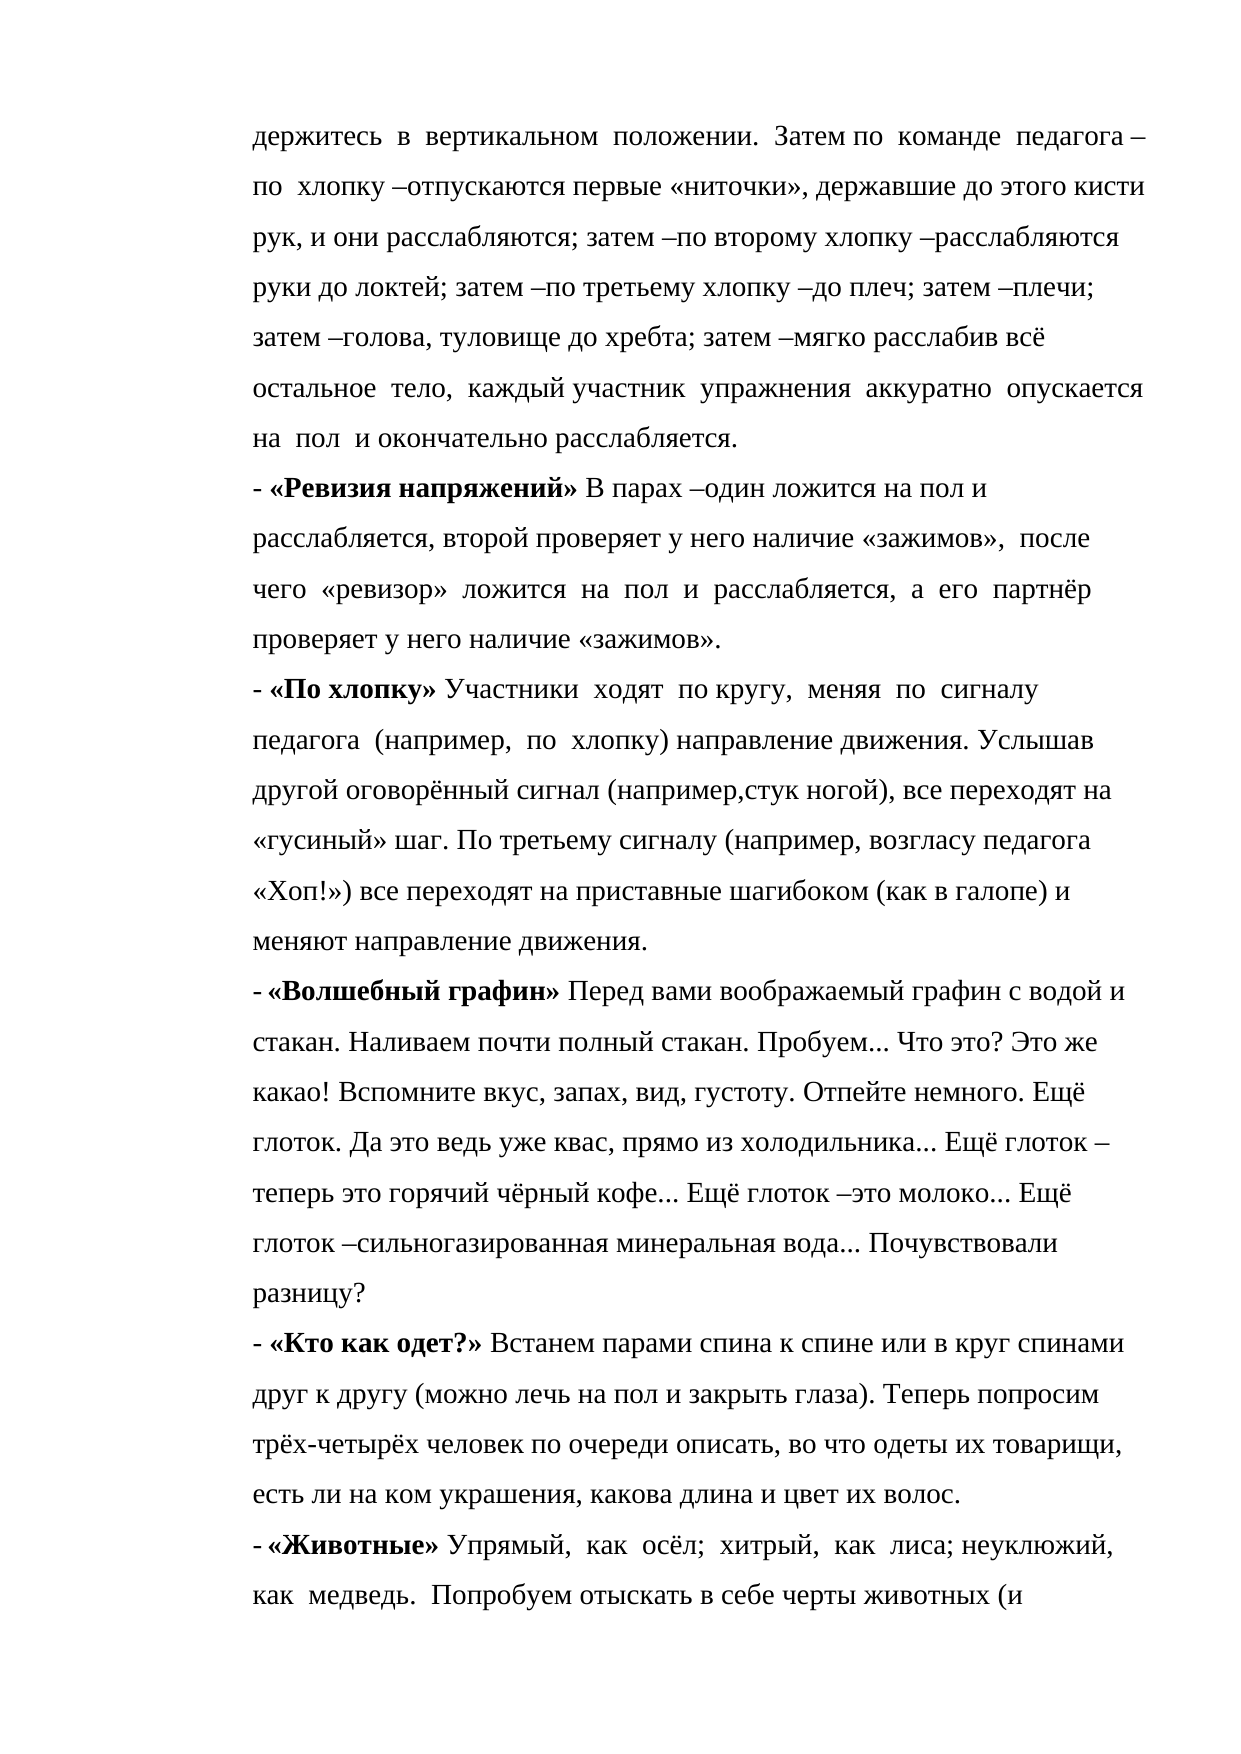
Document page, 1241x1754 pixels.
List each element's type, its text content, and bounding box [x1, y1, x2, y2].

list - «Волшебный графин» Перед вами воображаемый графин с водой и стакан. Наливаем почти полный стакан. Пробуем... Что это? Это же какао! Вспомните вкус, запах, вид, густоту. Отпейте немного. Ещё глоток. Да это ведь уже квас, прямо из холодильника... Ещё глоток –теперь это горячий чёрный кофе... Ещё глоток –это молоко... Ещё глоток –сильногазированная минеральная вода... Почувствовали разницу? [252, 973, 1152, 1309]
list - «Кто как одет?» Встанем парами спина к спине или в круг спинами друг к другу (можно лечь на пол и закрыть глаза). Теперь попросим трёх-четырёх человек по очереди описать, во что одеты их товарищи, есть ли на ком украшения, какова длина и цвет их волос. [252, 1326, 1152, 1510]
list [252, 1527, 1152, 1611]
list - «Ревизия напряжений» В парах –один ложится на пол и расслабляется, второй проверяет у него наличие «зажимов», после чего «ревизор» ложится на пол и расслабляется, а его партнёр проверяет у него наличие «зажимов». [252, 470, 1152, 655]
list - «По хлопку» Участники ходят по кругу, меняя по сигналу педагога (например, по хлопку) направление движения. Услышав другой оговорённый сигнал (например,стук ногой), все переходят на «гусиный» шаг. По третьему сигналу (например, возгласу педагога «Хоп!») все переходят на приставные шагибоком (как в галопе) и меняют направление движения. [252, 672, 1152, 957]
list держитесь в вертикальном положении. Затем по команде педагога –по хлопку –отпускаются первые «ниточки», державшие до этого кисти рук, и они расслабляются; затем –по второму хлопку –расслабляются руки до локтей; затем –по третьему хлопку –до плеч; затем –плечи; затем –голова, туловище до хребта; затем –мягко расслабив всё остальное тело, каждый участник упражнения аккуратно опускается на пол и окончательно расслабляется. [252, 118, 1152, 453]
